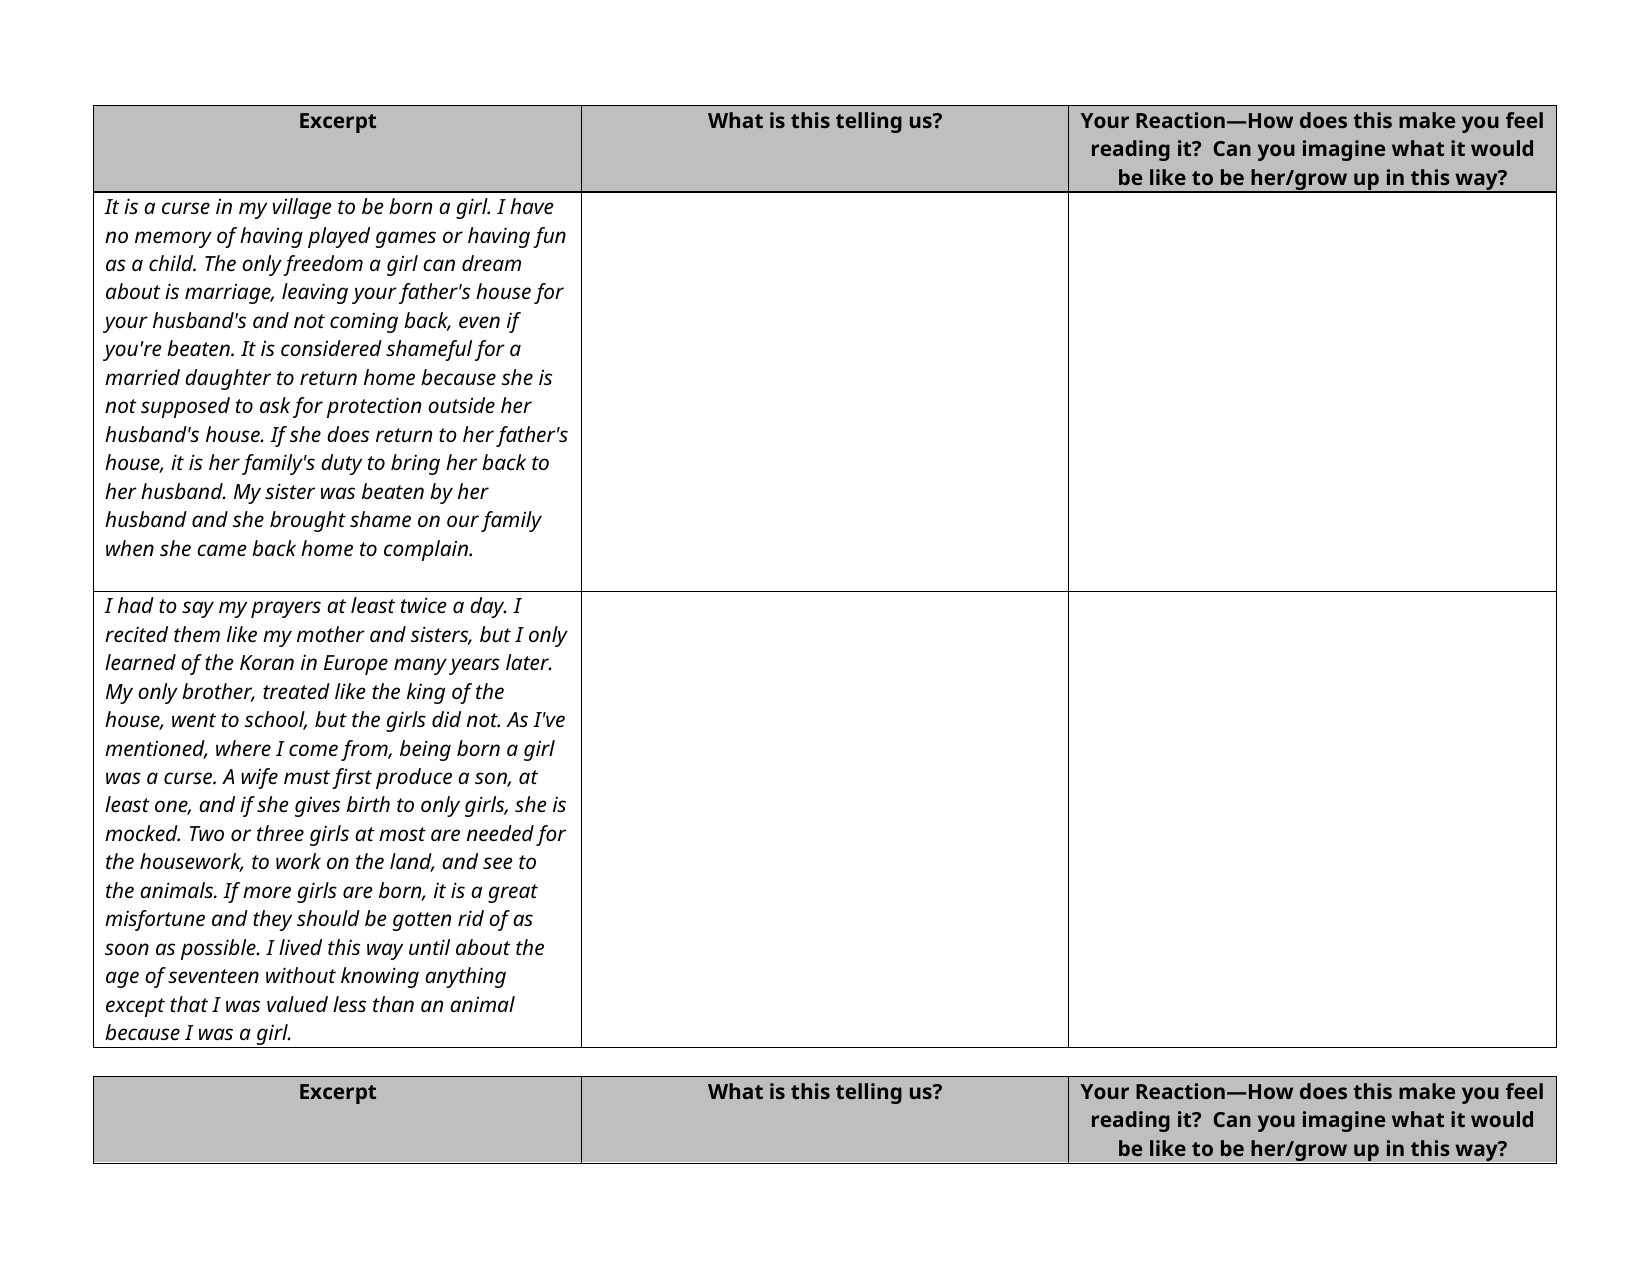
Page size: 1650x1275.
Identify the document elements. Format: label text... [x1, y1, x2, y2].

table_cell [1069, 193, 1556, 591]
table_cell It is a curse in my village to be born a girl. I have no memory of having played games or having fun as a child. The only freedom a girl can dream about is marriage, leaving your father's house for your husband's and not coming back, even if you're beaten. It is considered shameful for a married daughter to return home because she is not supposed to ask for protection outside her husband's house. If she does return to her father's house, it is her family's duty to bring her back to her husband. My sister was beaten by her husband and she brought shame on our family when she came back home to complain. [94, 193, 581, 591]
table_cell [582, 193, 1068, 591]
table_cell [1069, 592, 1556, 1047]
table_header Your Reaction—How does this make you feel reading it? Can you imagine what it would be like to be her/grow up in this way? [1069, 1077, 1556, 1162]
table_header What is this telling us? [582, 1077, 1068, 1162]
table_header Excerpt [94, 1077, 581, 1162]
table_header Your Reaction—How does this make you feel reading it? Can you imagine what it would be like to be her/grow up in this way? [1069, 106, 1556, 191]
table_cell [582, 592, 1068, 1047]
table_header Excerpt [94, 106, 581, 191]
table_header What is this telling us? [582, 106, 1068, 191]
table_cell I had to say my prayers at least twice a day. I recited them like my mother and sisters, but I only learned of the Koran in Europe many years later. My only brother, treated like the king of the house, went to school, but the girls did not. As I've mentioned, where I come from, being born a girl was a curse. A wife must first produce a son, at least one, and if she gives birth to only girls, she is mocked. Two or three girls at most are needed for the housework, to work on the land, and see to the animals. If more girls are born, it is a great misfortune and they should be gotten rid of as soon as possible. I lived this way until about the age of seventeen without knowing anything except that I was valued less than an animal because I was a girl. [94, 592, 581, 1047]
